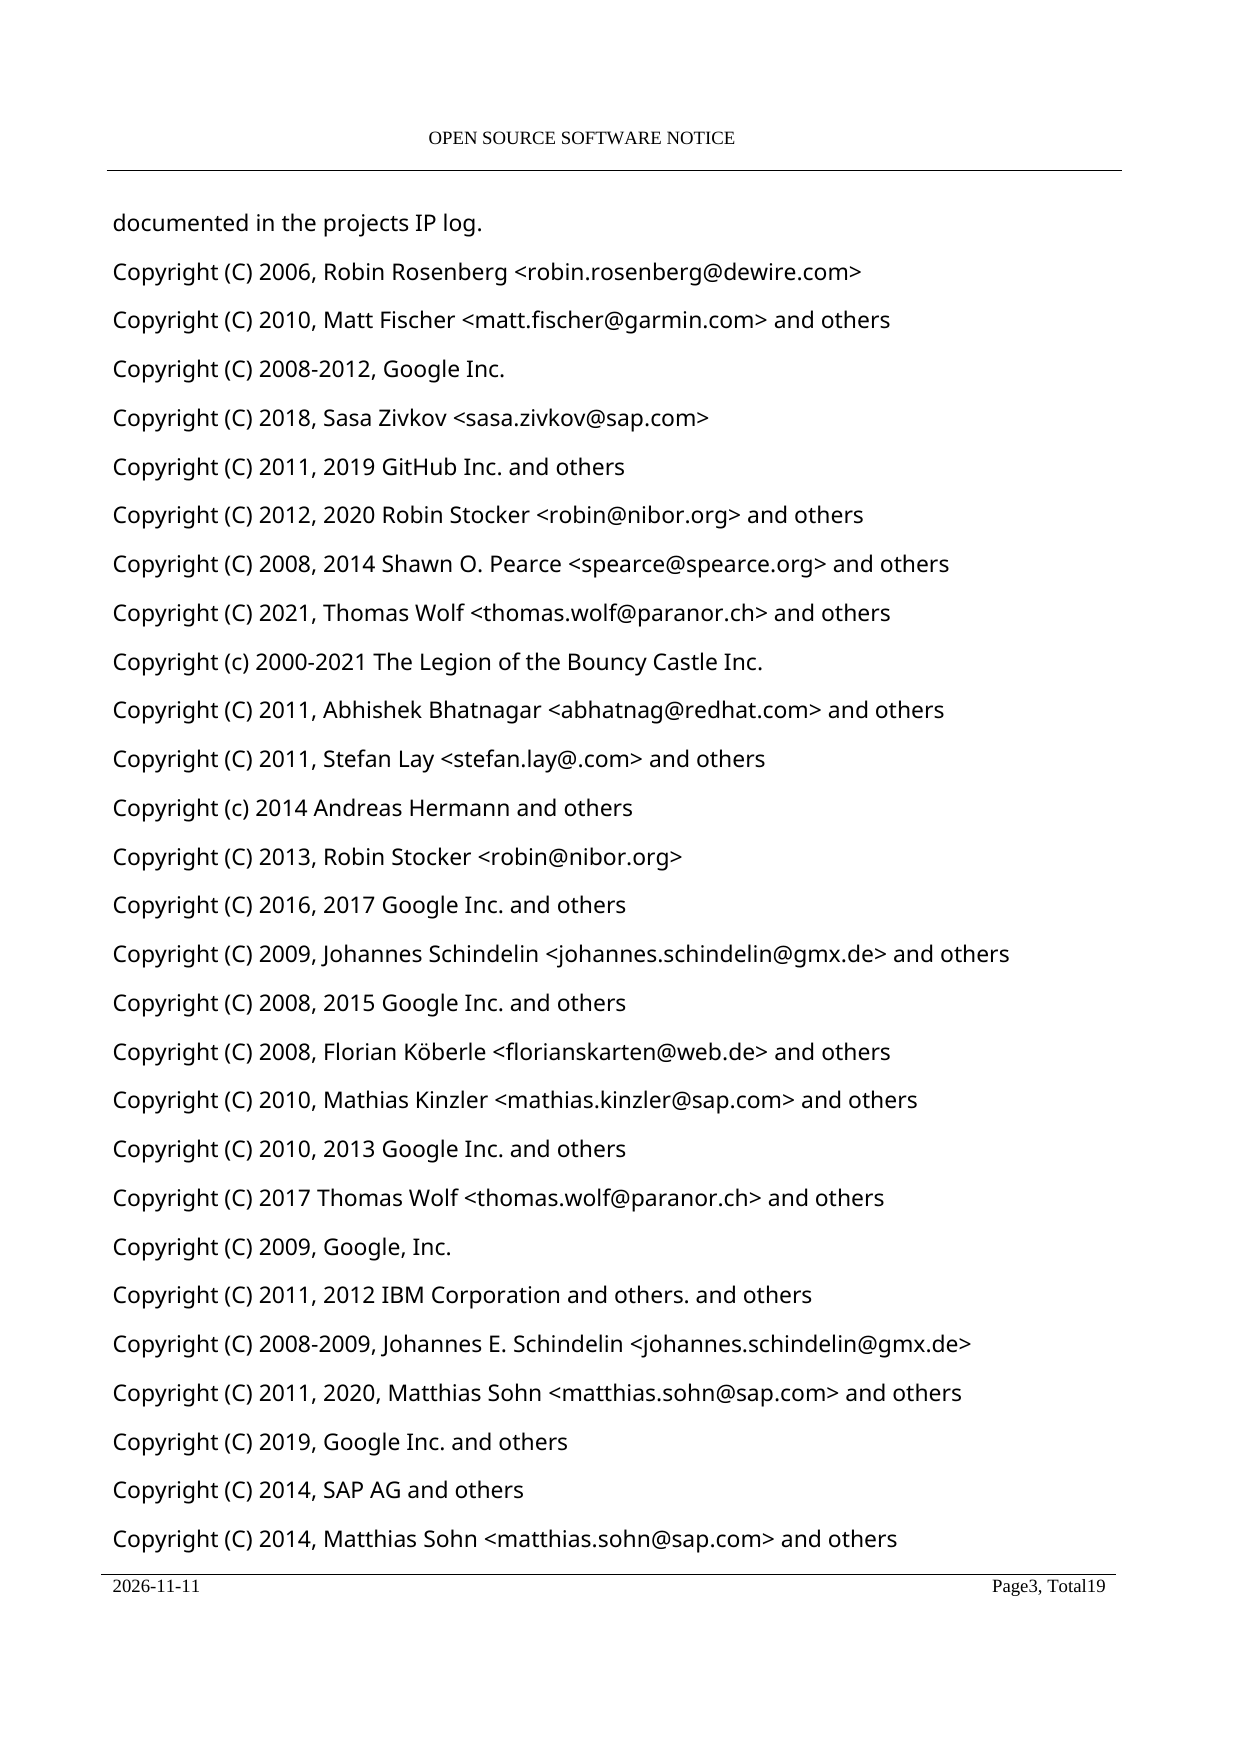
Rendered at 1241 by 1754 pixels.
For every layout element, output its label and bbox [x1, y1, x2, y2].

text [112, 206, 1128, 1555]
